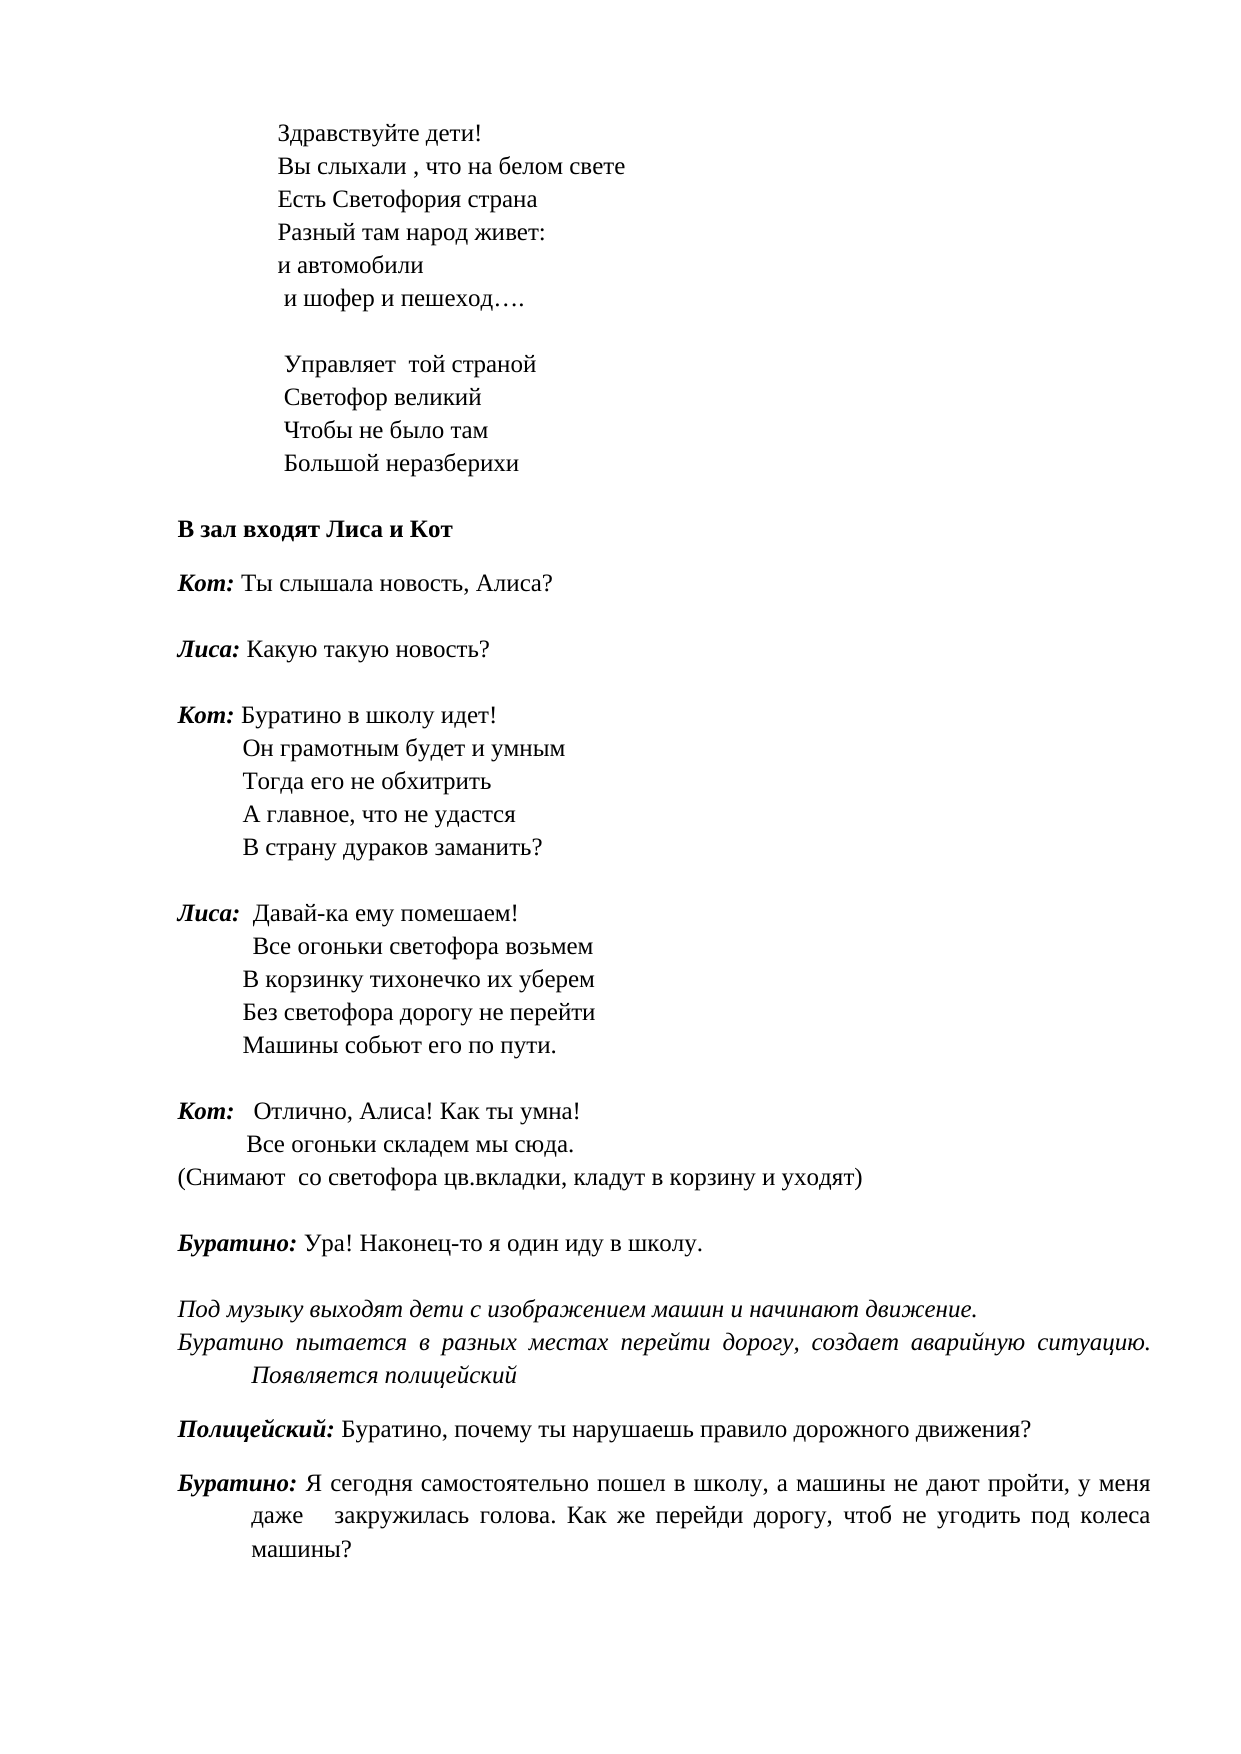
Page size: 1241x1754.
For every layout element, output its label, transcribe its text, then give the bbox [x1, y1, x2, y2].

text Кот: Ты слышала новость, Алиса? [177, 568, 1152, 597]
text А главное, что не удастся [242, 799, 1152, 828]
text и шофер и пешеход…. [177, 283, 1152, 312]
text Буратино пытается в разных местах перейти дорогу, создает аварийную ситуацию. Появляется полицейский [177, 1327, 1152, 1389]
text Лиса: Какую такую новость? [177, 634, 1152, 663]
text и автомобили [177, 250, 1152, 279]
text Все огоньки светофора возьмем [177, 931, 1152, 960]
text Кот: Отлично, Алиса! Как ты умна! [177, 1096, 1152, 1124]
text Полицейский: Буратино, почему ты нарушаешь правило дорожного движения? [177, 1414, 1152, 1442]
text Вы слыхали , что на белом свете [177, 151, 1152, 180]
text Все огоньки складем мы сюда. [177, 1129, 1152, 1157]
text Кот: Буратино в школу идет! [177, 700, 1152, 729]
text Здравствуйте дети! [177, 118, 1152, 147]
text В корзинку тихонечко их уберем [242, 964, 1152, 993]
text В зал входят Лиса и Кот [177, 514, 1152, 543]
text Он грамотным будет и умным [242, 733, 1152, 762]
text Тогда его не обхитрить [242, 766, 1152, 795]
text (Снимают со светофора цв.вкладки, кладут в корзину и уходят) [177, 1162, 1152, 1191]
text Без светофора дорогу не перейти [242, 997, 1152, 1026]
text В страну дураков заманить? [242, 832, 1152, 861]
text Машины собьют его по пути. [242, 1031, 1152, 1059]
text Есть Светофория страна [177, 184, 1152, 213]
text Большой неразберихи [177, 448, 1152, 477]
text Под музыку выходят дети с изображением машин и начинают движение. [177, 1294, 1152, 1323]
text Управляет той страной [177, 349, 1152, 378]
text Лиса: Давай-ка ему помешаем! [177, 898, 1152, 927]
text Буратино: Ура! Наконец-то я один иду в школу. [177, 1228, 1152, 1257]
text Буратино: Я сегодня самостоятельно пошел в школу, а машины не дают пройти, у меня даже закружилась голова. Как же перейди дорогу, чтоб не угодить под колеса машины? [177, 1468, 1152, 1562]
text Чтобы не было там [177, 415, 1152, 444]
text Разный там народ живет: [177, 217, 1152, 246]
text Светофор великий [177, 382, 1152, 411]
